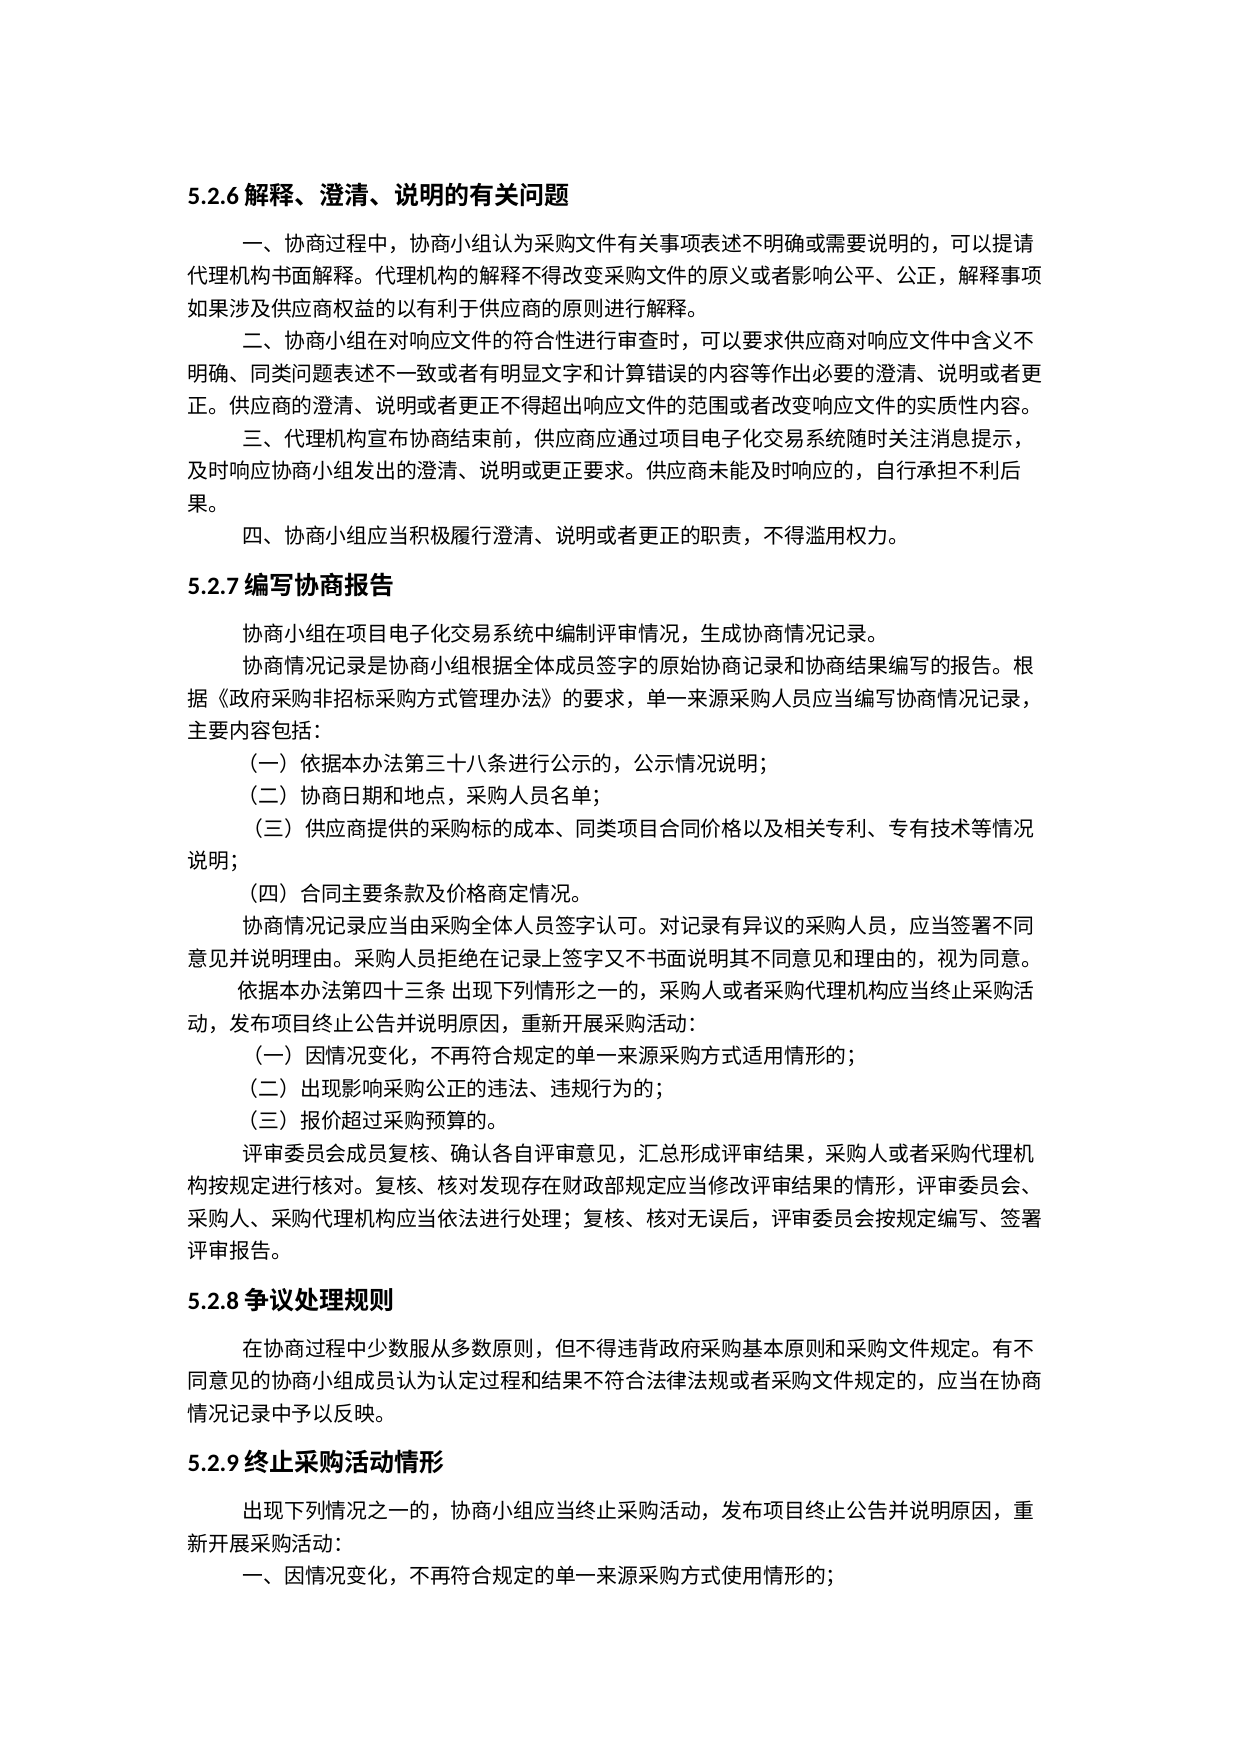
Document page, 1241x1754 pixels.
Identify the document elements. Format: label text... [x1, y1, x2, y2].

text 5.2.6解释、澄清、说明的有关问题 [187, 162, 1053, 227]
text （三）供应商提供的采购标的成本、同类项目合同价格以及相关专利、专有技术等情况说明； [187, 812, 1053, 877]
text 5.2.8争议处理规则 [187, 1267, 1053, 1332]
text 依据本办法第四十三条 出现下列情形之一的，采购人或者采购代理机构应当终止采购活动，发布项目终止公告并说明原因，重新开展采购活动： [187, 974, 1053, 1039]
text 5.2.9终止采购活动情形 [187, 1429, 1053, 1494]
text 三、代理机构宣布协商结束前，供应商应通过项目电子化交易系统随时关注消息提示，及时响应协商小组发出的澄清、说明或更正要求。供应商未能及时响应的，自行承担不利后果。 [187, 422, 1053, 519]
text 二、协商小组在对响应文件的符合性进行审查时，可以要求供应商对响应文件中含义不明确、同类问题表述不一致或者有明显文字和计算错误的内容等作出必要的澄清、说明或者更正。供应商的澄清、说明或者更正不得超出响应文件的范围或者改变响应文件的实质性内容。 [187, 324, 1053, 422]
text 一、协商过程中，协商小组认为采购文件有关事项表述不明确或需要说明的，可以提请代理机构书面解释。代理机构的解释不得改变采购文件的原义或者影响公平、公正，解释事项如果涉及供应商权益的以有利于供应商的原则进行解释。 [187, 227, 1053, 324]
text （一）因情况变化，不再符合规定的单一来源采购方式适用情形的； [187, 1039, 1053, 1072]
text 协商情况记录应当由采购全体人员签字认可。对记录有异议的采购人员，应当签署不同意见并说明理由。采购人员拒绝在记录上签字又不书面说明其不同意见和理由的，视为同意。 [187, 909, 1053, 974]
text （二）出现影响采购公正的违法、违规行为的； [187, 1072, 1053, 1104]
text 四、协商小组应当积极履行澄清、说明或者更正的职责，不得滥用权力。 [187, 519, 1053, 552]
text 协商小组在项目电子化交易系统中编制评审情况，生成协商情况记录。 [187, 617, 1053, 649]
text （四）合同主要条款及价格商定情况。 [187, 877, 1053, 909]
text 协商情况记录是协商小组根据全体成员签字的原始协商记录和协商结果编写的报告。根据《政府采购非招标采购方式管理办法》的要求，单一来源采购人员应当编写协商情况记录，主要内容包括： [187, 649, 1053, 747]
text 一、因情况变化，不再符合规定的单一来源采购方式使用情形的； [187, 1559, 1053, 1592]
text （二）协商日期和地点，采购人员名单； [187, 779, 1053, 812]
text （三）报价超过采购预算的。 [187, 1104, 1053, 1137]
text 出现下列情况之一的，协商小组应当终止采购活动，发布项目终止公告并说明原因，重新开展采购活动： [187, 1494, 1053, 1559]
text （一）依据本办法第三十八条进行公示的，公示情况说明； [187, 747, 1053, 779]
text 在协商过程中少数服从多数原则，但不得违背政府采购基本原则和采购文件规定。有不同意见的协商小组成员认为认定过程和结果不符合法律法规或者采购文件规定的，应当在协商情况记录中予以反映。 [187, 1332, 1053, 1429]
text 评审委员会成员复核、确认各自评审意见，汇总形成评审结果，采购人或者采购代理机构按规定进行核对。复核、核对发现存在财政部规定应当修改评审结果的情形，评审委员会、采购人、采购代理机构应当依法进行处理；复核、核对无误后，评审委员会按规定编写、签署评审报告。 [187, 1137, 1053, 1267]
text 5.2.7编写协商报告 [187, 552, 1053, 617]
